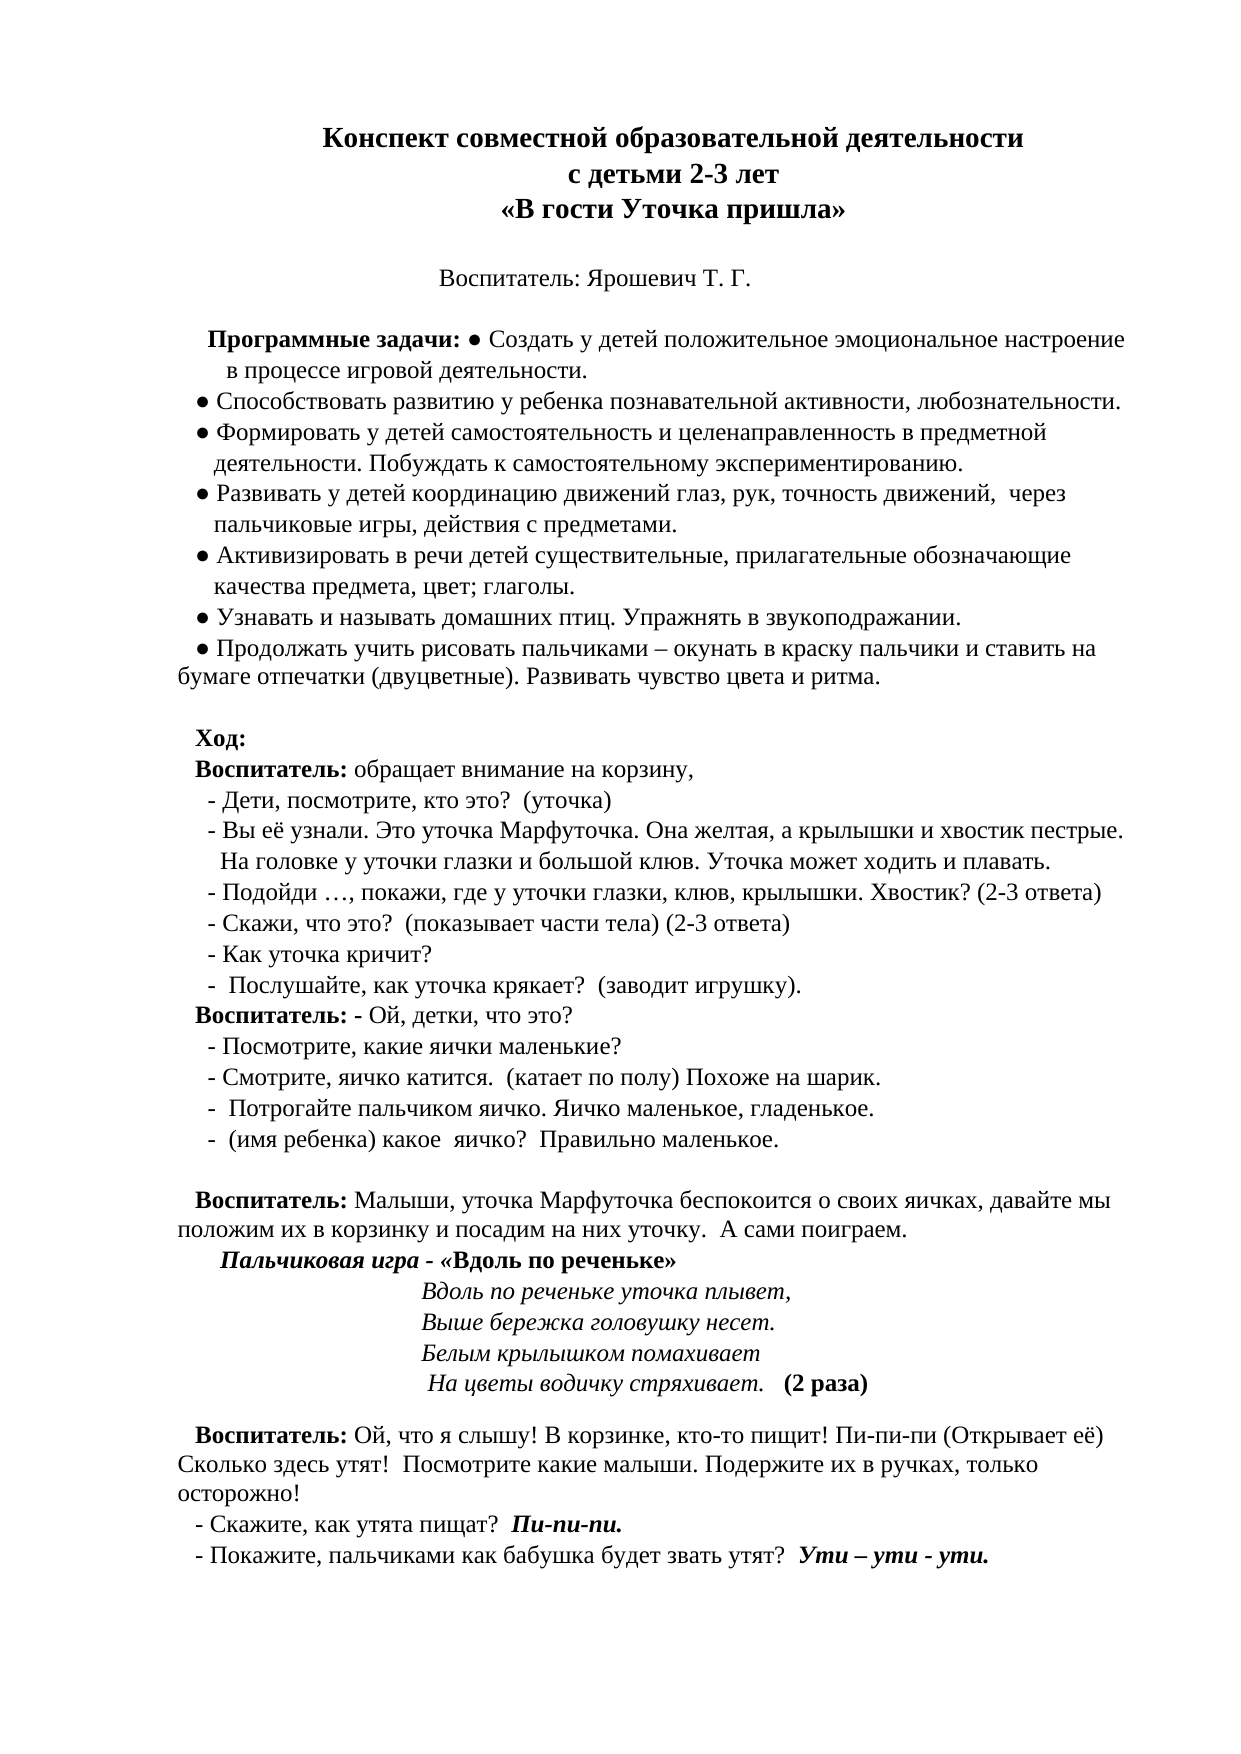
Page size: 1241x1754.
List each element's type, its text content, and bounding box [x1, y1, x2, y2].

text Конспект совместной образовательной деятельности [177, 120, 1152, 154]
text - Вы её узнали. Это уточка Марфуточка. Она желтая, а крылышки и хвостик пестрые. [177, 816, 1152, 844]
text качества предмета, цвет; глаголы. [177, 571, 1152, 600]
text ● Продолжать учить рисовать пальчиками – окунать в краску пальчики и ставить на бумаге отпечатки (двуцветные). Развивать чувство цвета и ритма. [177, 633, 1152, 690]
text - Покажите, пальчиками как бабушка будет звать утят? Ути – ути - ути. [177, 1540, 1152, 1568]
text Воспитатель: Ярошевич Т. Г. [177, 263, 1152, 291]
text пальчиковые игры, действия с предметами. [177, 509, 1152, 538]
text - Посмотрите, какие яички маленькие? [177, 1031, 1152, 1060]
text ● Узнавать и называть домашних птиц. Упражнять в звукоподражании. [177, 602, 1152, 631]
text - Скажи, что это? (показывает части тела) (2-3 ответа) [177, 908, 1152, 937]
text ● Формировать у детей самостоятельность и целенаправленность в предметной [177, 417, 1152, 446]
text - Как уточка кричит? [177, 939, 1152, 968]
text - Подойди …, покажи, где у уточки глазки, клюв, крылышки. Хвостик? (2-3 ответа) [177, 877, 1152, 906]
text - (имя ребенка) какое яичко? Правильно маленькое. [177, 1124, 1152, 1153]
text ● Способствовать развитию у ребенка познавательной активности, любознательности. [177, 386, 1152, 415]
text - Послушайте, как уточка крякает? (заводит игрушку). [177, 970, 1152, 998]
text - Дети, посмотрите, кто это? (уточка) [177, 785, 1152, 813]
text - Скажите, как утята пищат? Пи-пи-пи. [177, 1509, 1152, 1538]
text На цветы водичку стряхивает. (2 раза) [177, 1368, 1152, 1397]
text ● Активизировать в речи детей существительные, прилагательные обозначающие [177, 540, 1152, 569]
text Вдоль по реченьке уточка плывет, [177, 1276, 1152, 1305]
text ● Развивать у детей координацию движений глаз, рук, точность движений, через [177, 478, 1152, 507]
text Ход: [177, 723, 1152, 752]
text Воспитатель: Малыши, уточка Марфуточка беспокоится о своих яичках, давайте мы положим их в корзинку и посадим на них уточку. А сами поиграем. [177, 1186, 1152, 1243]
text Воспитатель: Ой, что я слышу! В корзинке, кто-то пищит! Пи-пи-пи (Открывает её) Сколько здесь утят! Посмотрите какие малыши. Подержите их в ручках, только осторожно! [177, 1421, 1152, 1507]
text - Смотрите, яичко катится. (катает по полу) Похоже на шарик. [177, 1062, 1152, 1091]
text «В гости Уточка пришла» [177, 191, 1152, 225]
text Воспитатель: - Ой, детки, что это? [177, 1001, 1152, 1029]
text Воспитатель: обращает внимание на корзину, [177, 754, 1152, 783]
text Выше бережка головушку несет. [177, 1307, 1152, 1336]
text Пальчиковая игра - «Вдоль по реченьке» [177, 1245, 1152, 1274]
text в процессе игровой деятельности. [177, 355, 1152, 384]
text Белым крылышком помахивает [177, 1338, 1152, 1366]
text - Потрогайте пальчиком яичко. Яичко маленькое, гладенькое. [177, 1093, 1152, 1122]
text Программные задачи: ● Создать у детей положительное эмоциональное настроение [177, 324, 1152, 353]
text деятельности. Побуждать к самостоятельному экспериментированию. [177, 448, 1152, 476]
text с детьми 2-3 лет [177, 156, 1152, 189]
text На головке у уточки глазки и большой клюв. Уточка может ходить и плавать. [177, 846, 1152, 875]
